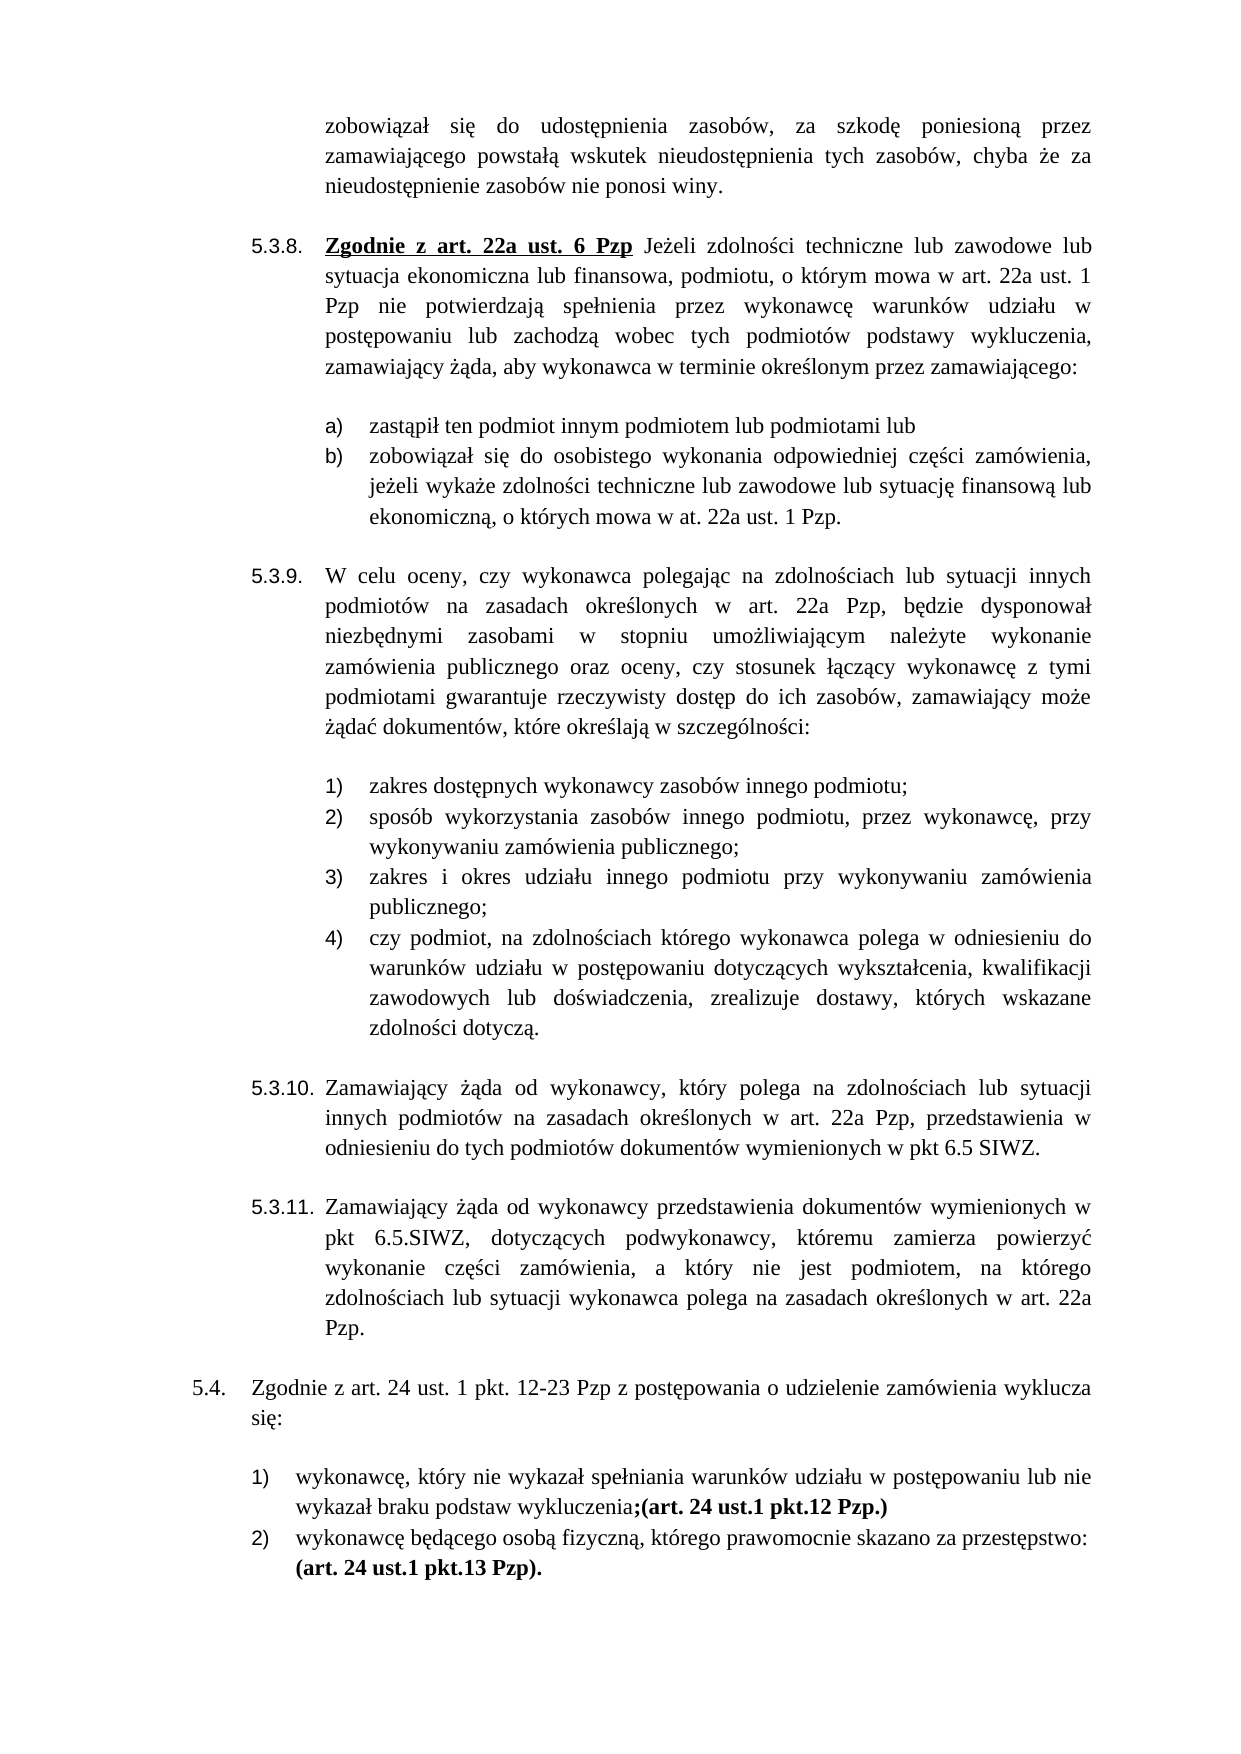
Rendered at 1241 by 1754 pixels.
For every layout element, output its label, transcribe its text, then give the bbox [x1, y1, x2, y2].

list wykonawcę będącego osobą fizyczną, którego prawomocnie skazano za przestępstwo: [251, 1523, 1093, 1550]
list zakres dostępnych wykonawcy zasobów innego podmiotu; [325, 772, 1093, 799]
list sposób wykorzystania zasobów innego podmiotu, przez wykonawcę, przy wykonywaniu zamówienia publicznego; [325, 803, 1093, 859]
list zobowiązał się do osobistego wykonania odpowiedniej części zamówienia, jeżeli wykaże zdolności techniczne lub zawodowe lub sytuację finansową lub ekonomiczną, o których mowa w at. 22a ust. 1 Pzp. [325, 442, 1093, 529]
list zakres i okres udziału innego podmiotu przy wykonywaniu zamówienia publicznego; [325, 863, 1093, 920]
list Zamawiający żąda od wykonawcy, który polega na zdolnościach lub sytuacji innych podmiotów na zasadach określonych w art. 22a Pzp, przedstawienia w odniesieniu do tych podmiotów dokumentów wymienionych w pkt 6.5 SIWZ. [251, 1073, 1093, 1160]
text (art. 24 ust.1 pkt.13 Pzp). [295, 1554, 1093, 1580]
list Zgodnie z art. 22a ust. 6 Pzp Jeżeli zdolności techniczne lub zawodowe lub sytuacja ekonomiczna lub finansowa, podmiotu, o którym mowa w art. 22a ust. 1 Pzp nie potwierdzają spełnienia przez wykonawcę warunków udziału w postępowaniu lub zachodzą wobec tych podmiotów podstawy wykluczenia, zamawiający żąda, aby wykonawca w terminie określonym przez zamawiającego: [251, 232, 1093, 379]
list wykonawcę, który nie wykazał spełniania warunków udziału w postępowaniu lub nie wykazał braku podstaw wykluczenia;(art. 24 ust.1 pkt.12 Pzp.) [251, 1463, 1093, 1520]
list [251, 112, 1093, 199]
list zastąpił ten podmiot innym podmiotem lub podmiotami lub [325, 412, 1093, 438]
list Zgodnie z art. 24 ust. 1 pkt. 12-23 Pzp z postępowania o udzielenie zamówienia wyklucza się: [192, 1373, 1093, 1430]
list Zamawiający żąda od wykonawcy przedstawienia dokumentów wymienionych w pkt 6.5.SIWZ, dotyczących podwykonawcy, któremu zamierza powierzyć wykonanie części zamówienia, a który nie jest podmiotem, na którego zdolnościach lub sytuacji wykonawca polega na zasadach określonych w art. 22a Pzp. [251, 1193, 1093, 1341]
list W celu oceny, czy wykonawca polegając na zdolnościach lub sytuacji innych podmiotów na zasadach określonych w art. 22a Pzp, będzie dysponował niezbędnymi zasobami w stopniu umożliwiającym należyte wykonanie zamówienia publicznego oraz oceny, czy stosunek łączący wykonawcę z tymi podmiotami gwarantuje rzeczywisty dostęp do ich zasobów, zamawiający może żądać dokumentów, które określają w szczególności: [251, 562, 1093, 739]
list czy podmiot, na zdolnościach którego wykonawca polega w odniesieniu do warunków udziału w postępowaniu dotyczących wykształcenia, kwalifikacji zawodowych lub doświadczenia, zrealizuje dostawy, których wskazane zdolności dotyczą. [325, 923, 1093, 1041]
